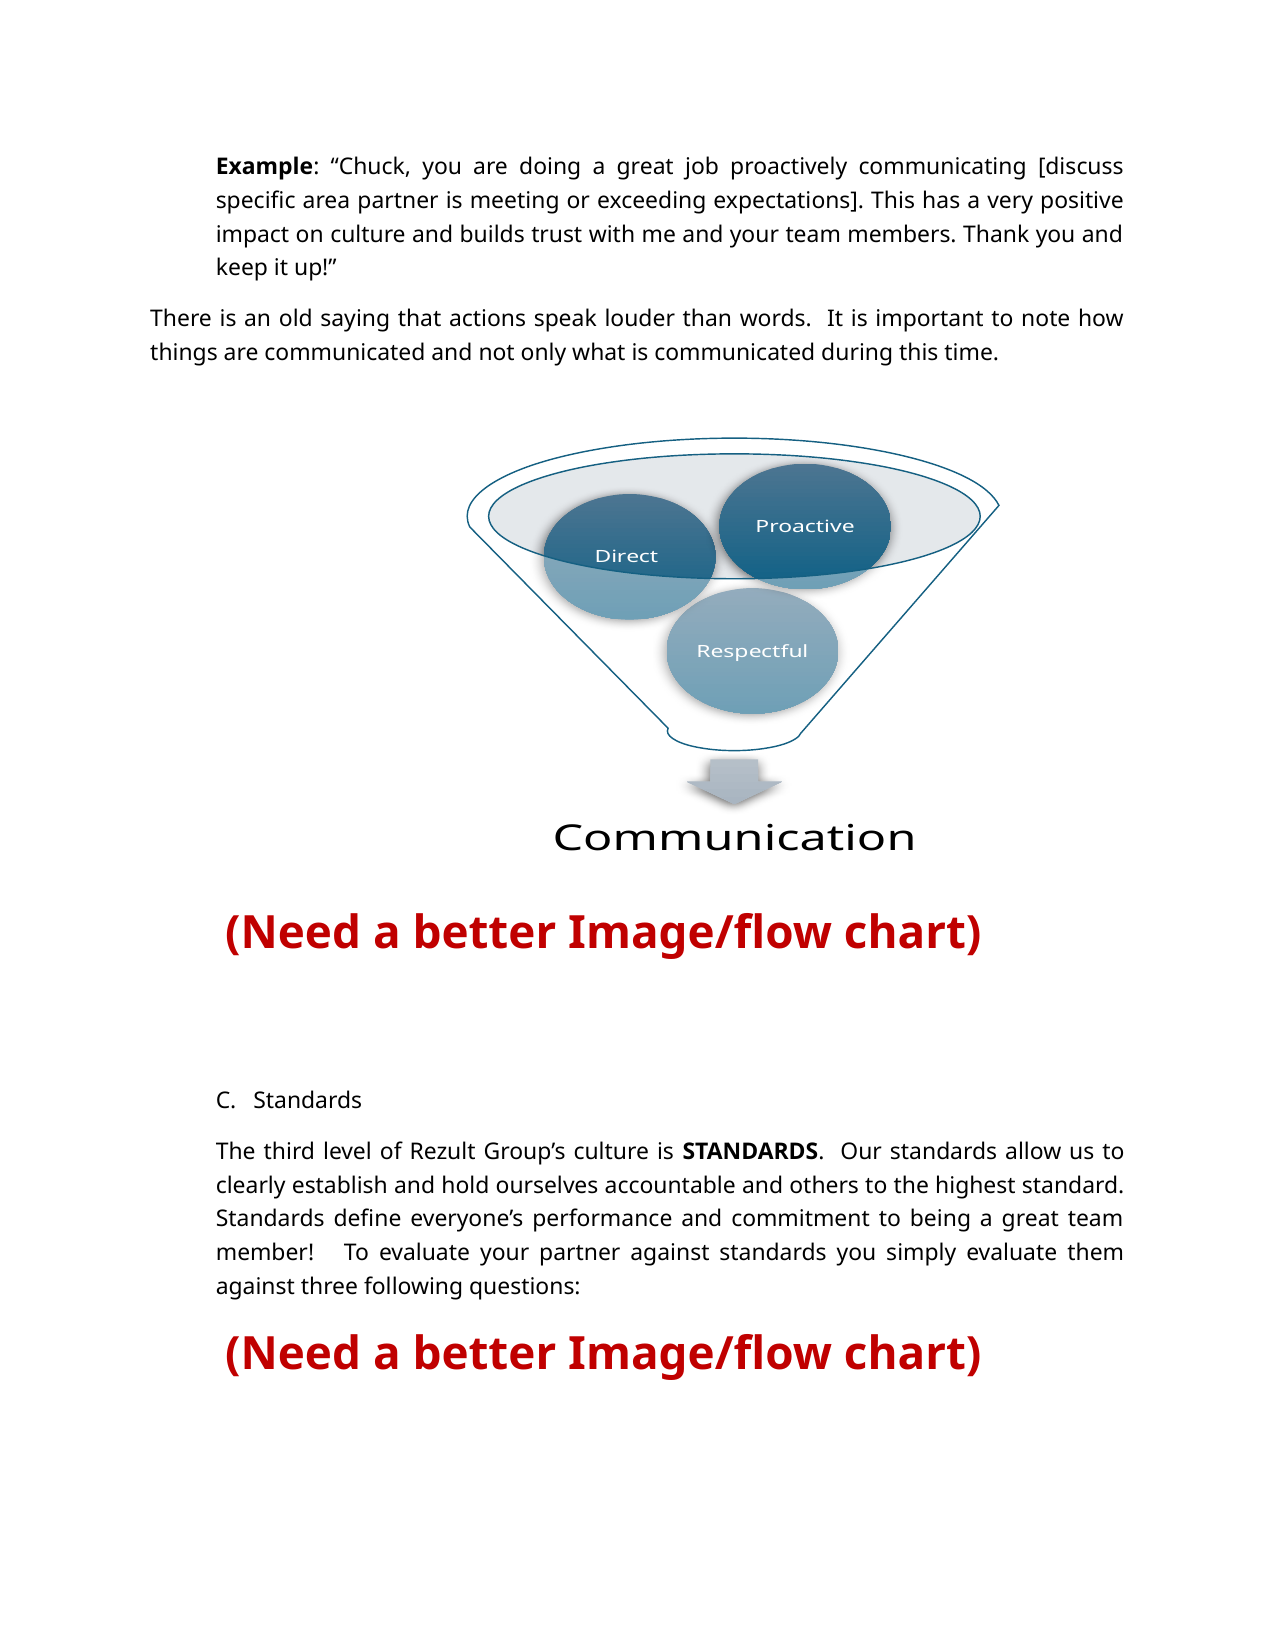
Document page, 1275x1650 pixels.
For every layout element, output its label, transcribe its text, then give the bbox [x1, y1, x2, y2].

text Example: “Chuck, you are doing a great job proactively communicating [discuss specific area partner is meeting or exceeding expectations]. This has a very positive impact on culture and builds trust with me and your team members. Thank you and keep it up!” [216, 150, 1125, 282]
text The third level of Rezult Group’s culture is STANDARDS. Our standards allow us to clearly establish and hold ourselves accountable and others to the highest standard. Standards define everyone’s performance and commitment to being a great team member! To evaluate your partner against standards you simply evaluate them against three following questions: [216, 1135, 1125, 1301]
list Standards [216, 1084, 1125, 1116]
list (Need a better Image/flow chart) [225, 1320, 1125, 1383]
text There is an old saying that actions speak louder than words. It is important to note how things are communicated and not only what is communicated during this time. [150, 302, 1125, 367]
list (Need a better Image/flow chart) [225, 899, 1125, 962]
